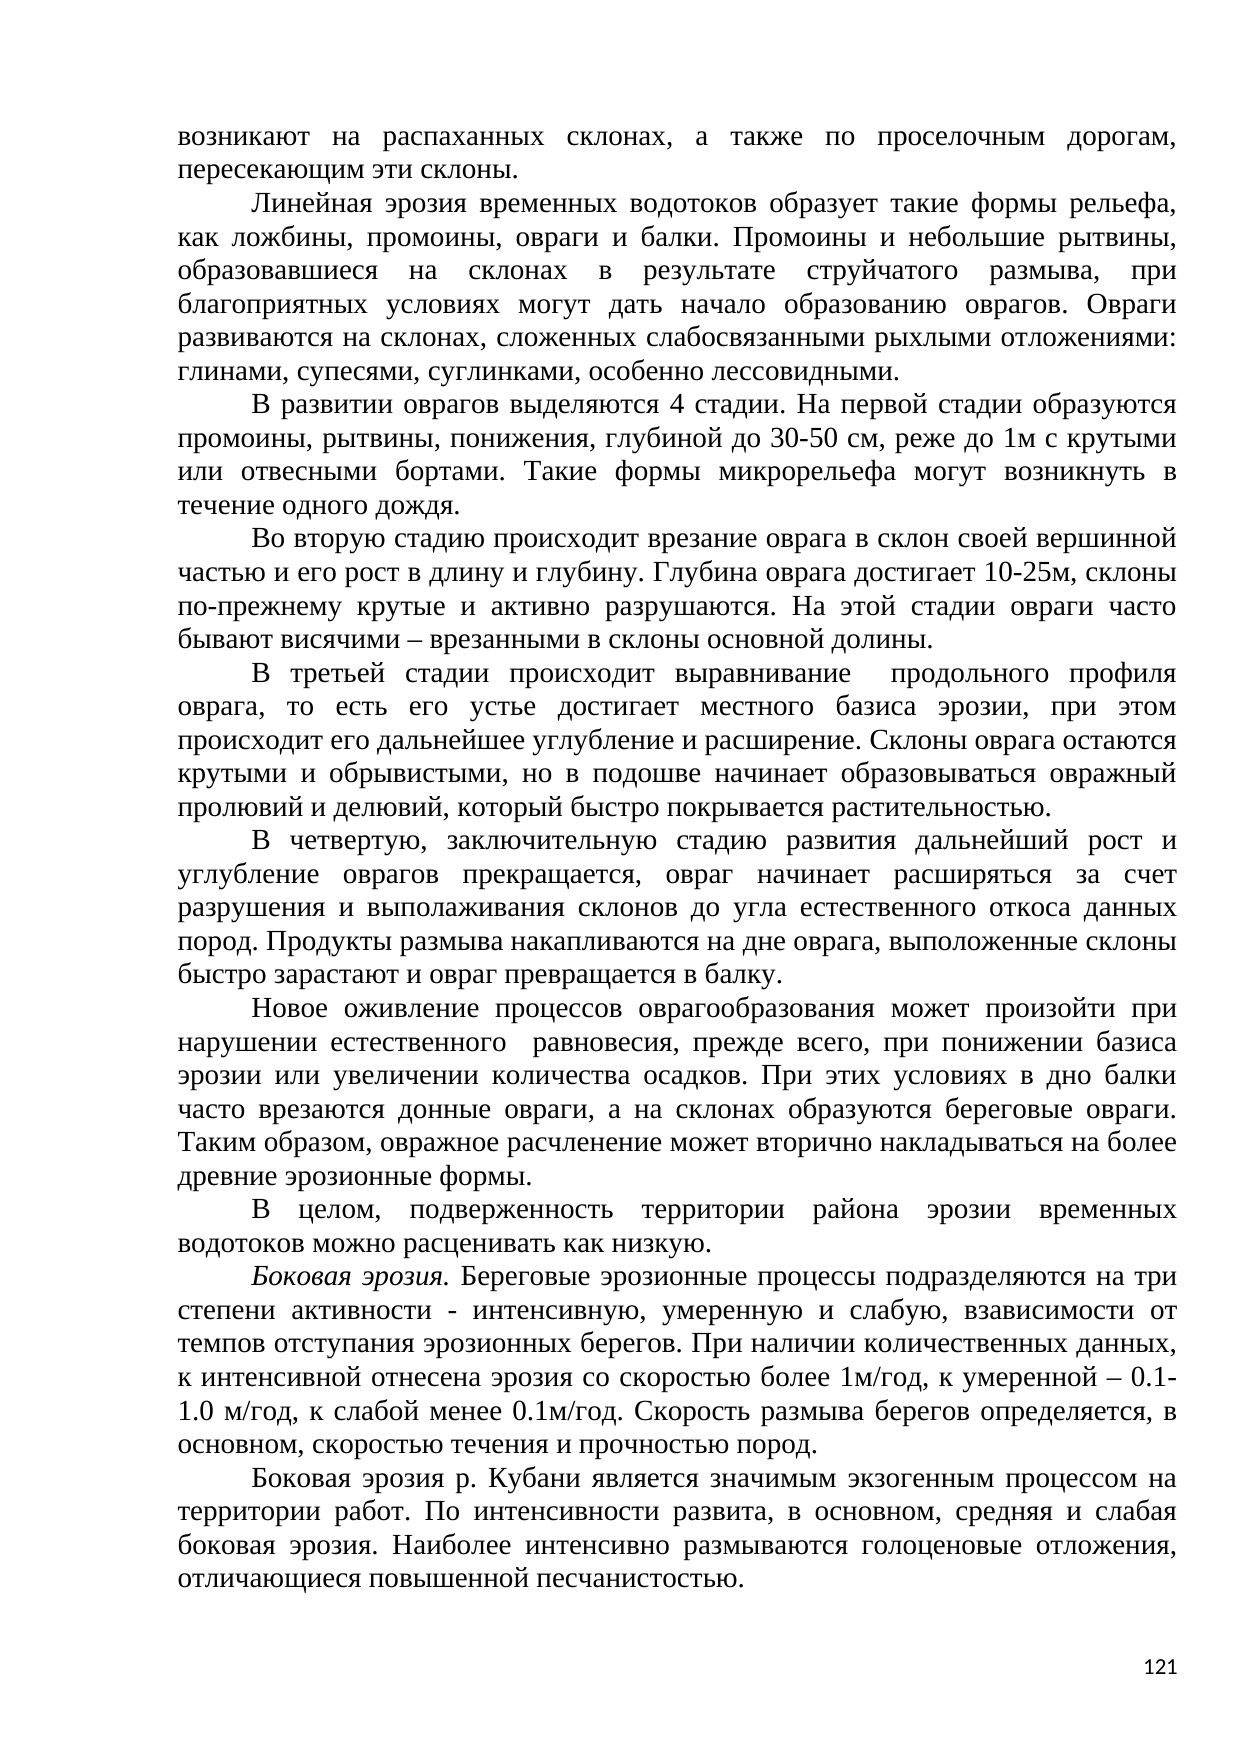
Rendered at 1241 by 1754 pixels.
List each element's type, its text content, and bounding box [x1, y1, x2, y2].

text В развитии оврагов выделяются 4 стадии. На первой стадии образуются промоины, рытвины, понижения, глубиной до 30-, реже до 1м с крутыми или отвесными бортами. Такие формы микрорельефа могут возникнуть в течение одного дождя. [177, 386, 1178, 521]
text Линейная эрозия временных водотоков образует такие формы рельефа, как ложбины, промоины, овраги и балки. Промоины и небольшие рытвины, образовавшиеся на склонах в результате струйчатого размыва, при благоприятных условиях могут дать начало образованию оврагов. Овраги развиваются на склонах, сложенных слабосвязанными рыхлыми отложениями: глинами, супесями, суглинками, особенно лессовидными. [177, 185, 1178, 386]
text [177, 118, 1178, 185]
text Новое оживление процессов оврагообразования может произойти при нарушении естественного равновесия, прежде всего, при понижении базиса эрозии или увеличении количества осадков. При этих условиях в дно балки часто врезаются донные овраги, а на склонах образуются береговые овраги. Таким образом, овражное расчленение может вторично накладываться на более древние эрозионные формы. [177, 990, 1178, 1191]
text В целом, подверженность территории района эрозии временных водотоков можно расценивать как низкую. [177, 1191, 1178, 1258]
text Боковая эрозия. Береговые эрозионные процессы подразделяются на три степени активности - интенсивную, умеренную и слабую, взависимости от темпов отступания эрозионных берегов. При наличии количественных данных, к интенсивной отнесена эрозия со скоростью более 1м/год, к умеренной – 0.1-1.0 м/год, к слабой менее 0.1м/год. Скорость размыва берегов определяется, в основном, скоростью течения и прочностью пород. [177, 1258, 1178, 1460]
text Боковая эрозия р. Кубани является значимым экзогенным процессом на территории работ. По интенсивности развита, в основном, средняя и слабая боковая эрозия. Наиболее интенсивно размываются голоценовые отложения, отличающиеся повышенной песчанистостью. [177, 1460, 1178, 1594]
text В третьей стадии происходит выравнивание продольного профиля оврага, то есть его устье достигает местного базиса эрозии, при этом происходит его дальнейшее углубление и расширение. Склоны оврага остаются крутыми и обрывистыми, но в подошве начинает образовываться овражный пролювий и делювий, который быстро покрывается растительностью. [177, 655, 1178, 822]
text В четвертую, заключительную стадию развития дальнейший рост и углубление оврагов прекращается, овраг начинает расширяться за счет разрушения и выполаживания склонов до угла естественного откоса данных пород. Продукты размыва накапливаются на дне оврага, выположенные склоны быстро зарастают и овраг превращается в балку. [177, 822, 1178, 990]
text Во вторую стадию происходит врезание оврага в склон своей вершинной частью и его рост в длину и глубину. Глубина оврага достигает 10-25м, склоны по-прежнему крутые и активно разрушаются. На этой стадии овраги часто бывают висячими – врезанными в склоны основной долины. [177, 521, 1178, 655]
